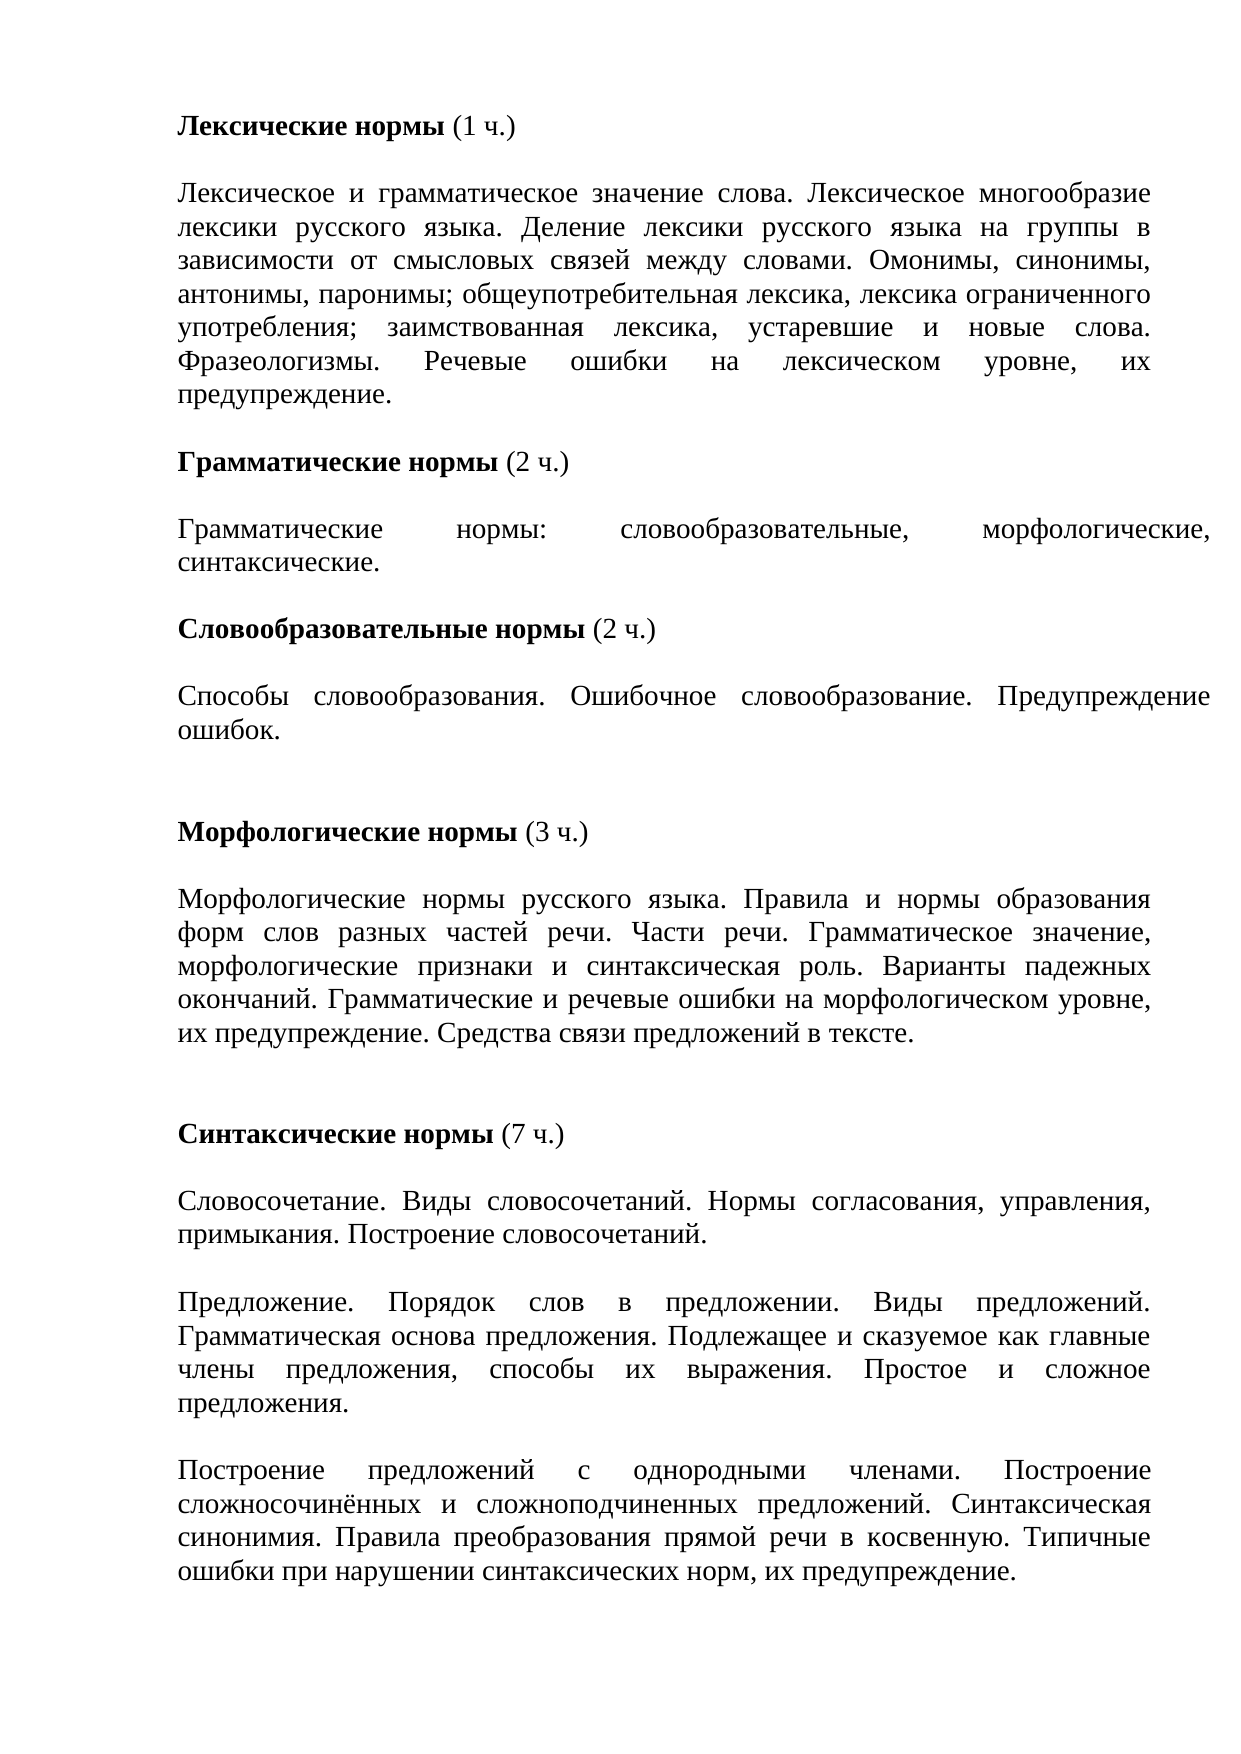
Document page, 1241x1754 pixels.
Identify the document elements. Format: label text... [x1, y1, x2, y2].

text Предложение. Порядок слов в предложении. Виды предложений. Грамматическая основа предложения. Подлежащее и сказуемое как главные члены предложения, способы их выражения. Простое и сложное предложения. [177, 1284, 1152, 1418]
text Словосочетание. Виды словосочетаний. Нормы согласования, управления, примыкания. Построение словосочетаний. [177, 1183, 1152, 1250]
text Словообразовательные нормы (2 ч.) [102, 611, 1211, 645]
text Способы словообразования. Ошибочное словообразование. Предупреждение ошибок. [177, 678, 1211, 746]
text Лексические нормы (1 ч.) [177, 108, 1211, 142]
text Морфологические нормы русского языка. Правила и нормы образования форм слов разных частей речи. Части речи. Грамматическое значение, морфологические признаки и синтаксическая роль. Варианты падежных окончаний. Грамматические и речевые ошибки на морфологическом уровне, их предупреждение. Средства связи предложений в тексте. [177, 881, 1152, 1048]
text Морфологические нормы (3 ч.) [177, 814, 1211, 847]
text Синтаксические нормы (7 ч.) [177, 1116, 1211, 1149]
text Грамматические нормы: словообразовательные, морфологические, синтаксические. [177, 511, 1211, 578]
text Построение предложений с однородными членами. Построение сложносочинённых и сложноподчиненных предложений. Синтаксическая синонимия. Правила преобразования прямой речи в косвенную. Типичные ошибки при нарушении синтаксических норм, их предупреждение. [177, 1452, 1152, 1586]
text Грамматические нормы (2 ч.) [177, 444, 1211, 477]
text Лексическое и грамматическое значение слова. Лексическое многообразие лексики русского языка. Деление лексики русского языка на группы в зависимости от смысловых связей между словами. Омонимы, синонимы, антонимы, паронимы; общеупотребительная лексика, лексика ограниченного употребления; заимствованная лексика, устаревшие и новые слова. Фразеологизмы. Речевые ошибки на лексическом уровне, их предупреждение. [177, 175, 1152, 410]
